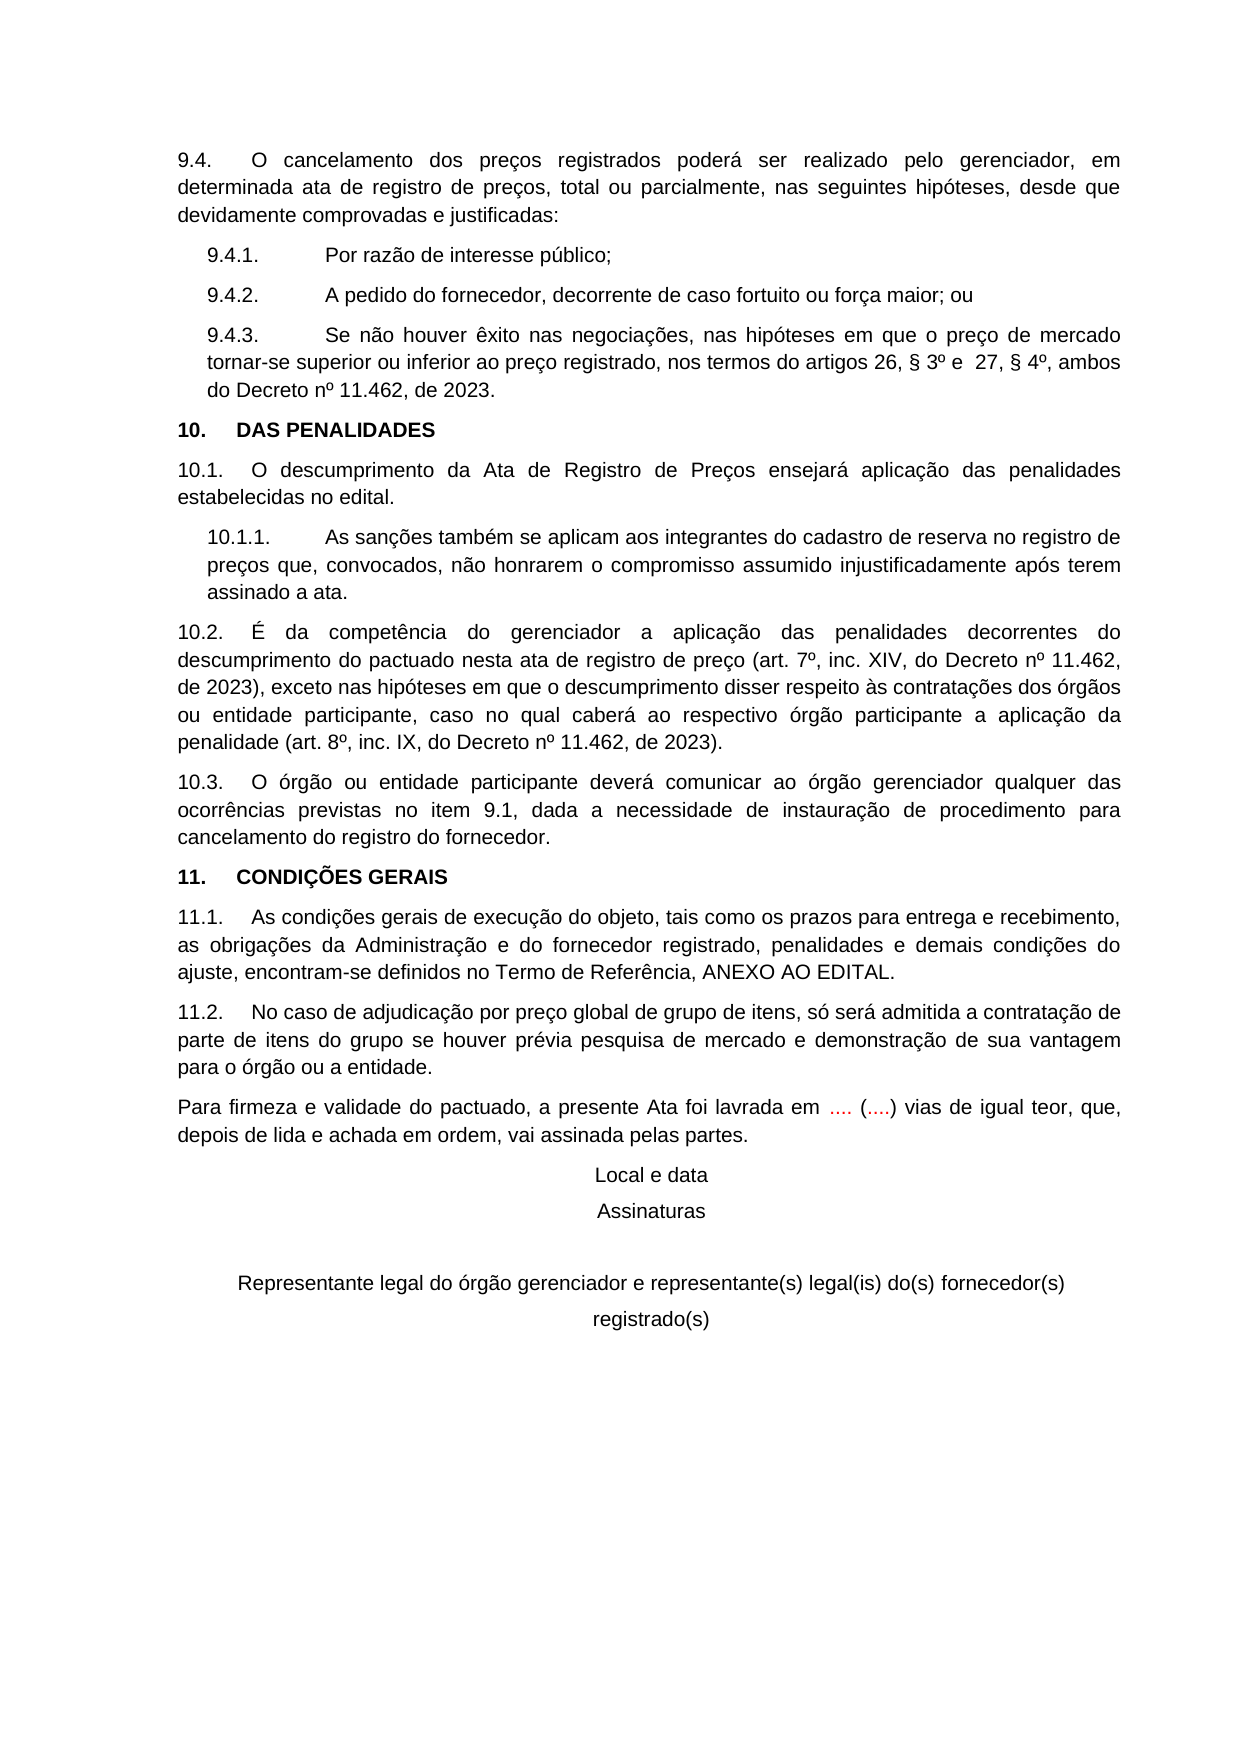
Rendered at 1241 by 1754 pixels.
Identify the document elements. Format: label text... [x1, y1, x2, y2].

text Local e data [177, 1163, 1125, 1187]
text No caso de adjudicação por preço global de grupo de itens, só será admitida a contratação de parte de itens do grupo se houver prévia pesquisa de mercado e demonstração de sua vantagem para o órgão ou a entidade. [177, 1000, 1122, 1079]
text Se não houver êxito nas negociações, nas hipóteses em que o preço de mercado tornar-se superior ou inferior ao preço registrado, nos termos do artigos 26, § 3º e 27, § 4º, ambos do Decreto nº 11.462, de 2023. [207, 323, 1122, 402]
text O cancelamento dos preços registrados poderá ser realizado pelo gerenciador, em determinada ata de registro de preços, total ou parcialmente, nas seguintes hipóteses, desde que devidamente comprovadas e justificadas: [177, 148, 1122, 227]
text Assinaturas [177, 1199, 1125, 1223]
text A pedido do fornecedor, decorrente de caso fortuito ou força maior; ou [207, 283, 1122, 307]
text As condições gerais de execução do objeto, tais como os prazos para entrega e recebimento, as obrigações da Administração e do fornecedor registrado, penalidades e demais condições do ajuste, encontram-se definidos no Termo de Referência, ANEXO AO EDITAL. [177, 905, 1122, 984]
text CONDIÇÕES GERAIS [177, 865, 1122, 889]
text É da competência do gerenciador a aplicação das penalidades decorrentes do descumprimento do pactuado nesta ata de registro de preço (art. 7º, inc. XIV, do Decreto nº 11.462, de 2023), exceto nas hipóteses em que o descumprimento disser respeito às contratações dos órgãos ou entidade participante, caso no qual caberá ao respectivo órgão participante a aplicação da penalidade (art. 8º, inc. IX, do Decreto nº 11.462, de 2023). [177, 620, 1122, 754]
text Por razão de interesse público; [207, 243, 1122, 267]
text As sanções também se aplicam aos integrantes do cadastro de reserva no registro de preços que, convocados, não honrarem o compromisso assumido injustificadamente após terem assinado a ata. [207, 525, 1122, 604]
text O descumprimento da Ata de Registro de Preços ensejará aplicação das penalidades estabelecidas no edital. [177, 458, 1122, 509]
text Para firmeza e validade do pactuado, a presente Ata foi lavrada em .... (....) vias de igual teor, que, depois de lida e achada em ordem, vai assinada pelas partes. [177, 1095, 1122, 1147]
text DAS PENALIDADES [177, 418, 1122, 442]
text O órgão ou entidade participante deverá comunicar ao órgão gerenciador qualquer das ocorrências previstas no item 9.1, dada a necessidade de instauração de procedimento para cancelamento do registro do fornecedor. [177, 770, 1122, 849]
text Representante legal do órgão gerenciador e representante(s) legal(is) do(s) fornecedor(s) registrado(s) [177, 1271, 1125, 1330]
